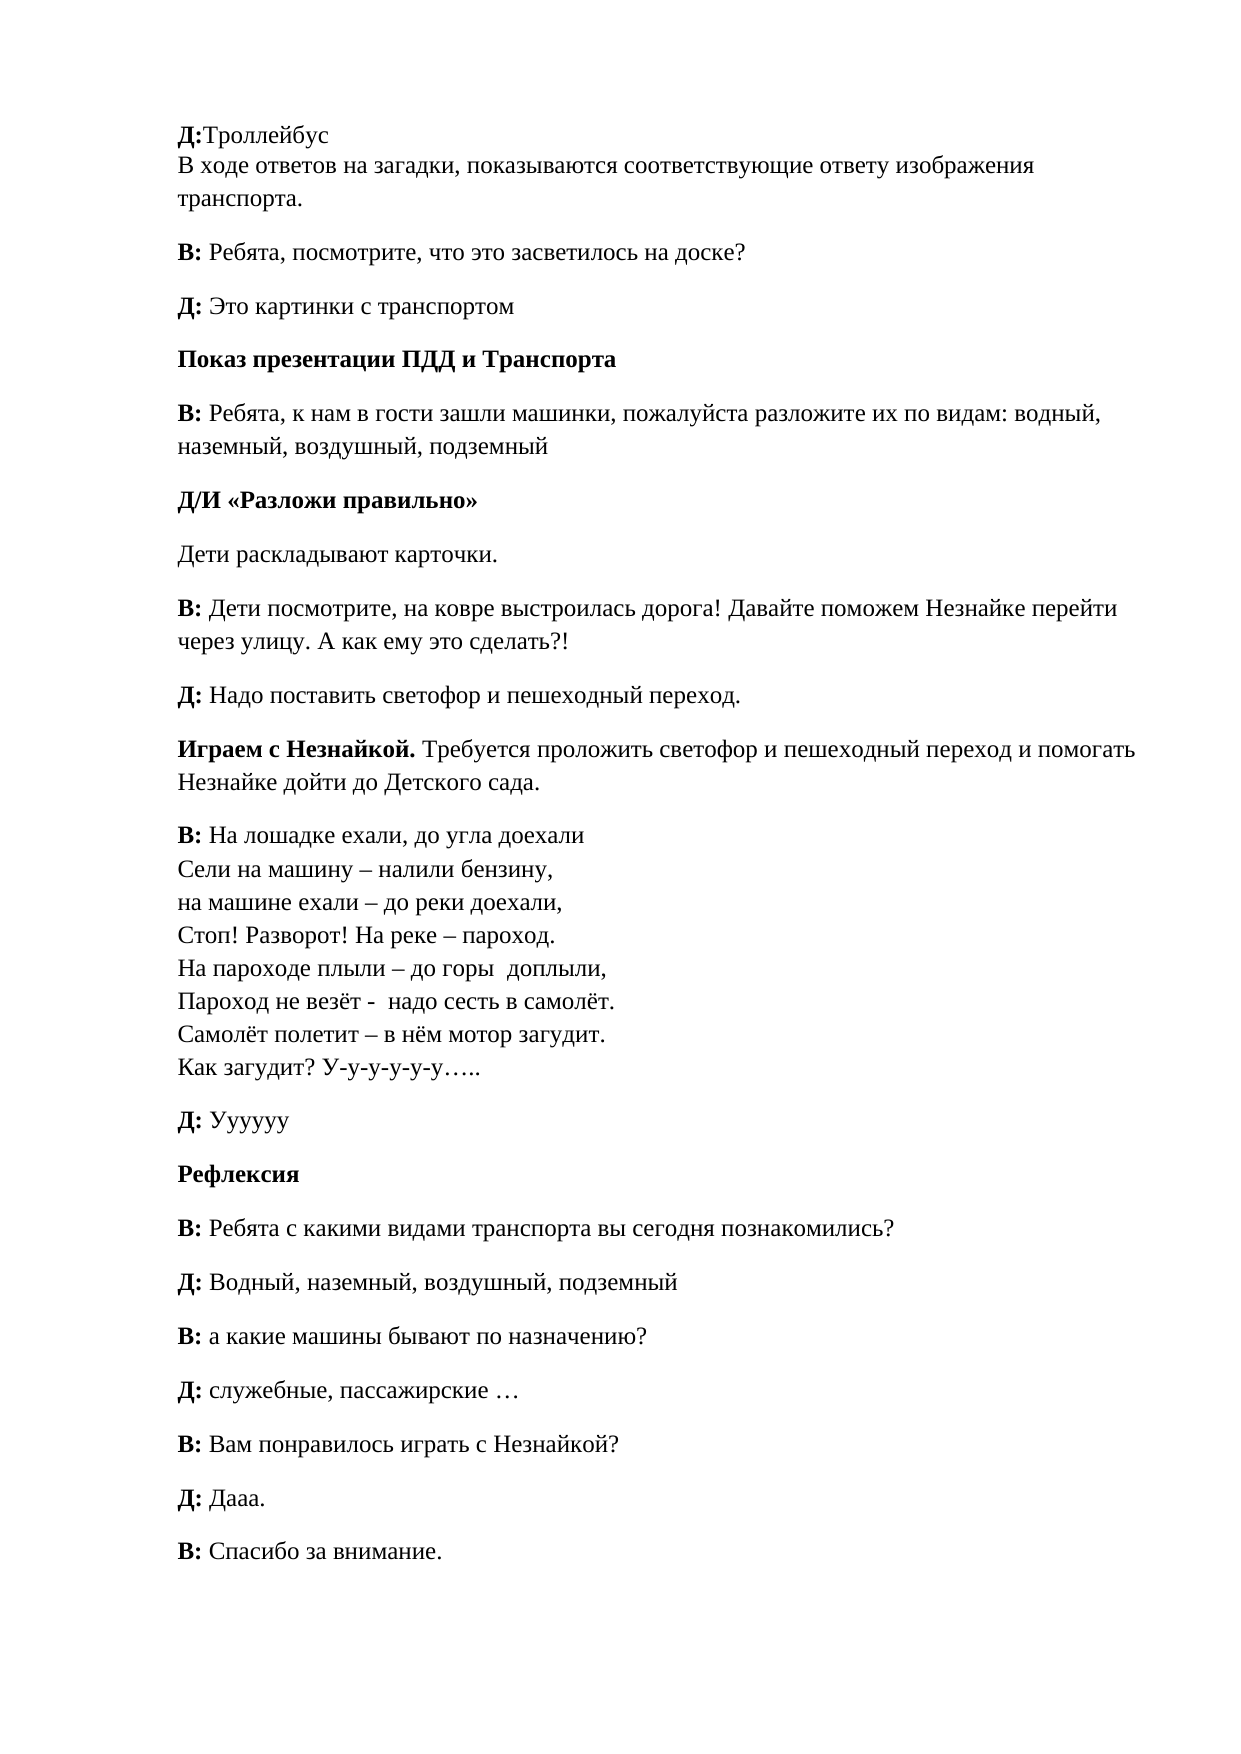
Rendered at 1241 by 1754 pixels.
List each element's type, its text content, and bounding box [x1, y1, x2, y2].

text Д: Дааа. [177, 1483, 1152, 1511]
text Д: Уууууу [177, 1106, 1152, 1134]
table_cell Д:Троллейбус [176, 118, 448, 150]
text В: Ребята с какими видами транспорта вы сегодня познакомились? [177, 1213, 1152, 1242]
text В: На лошадке ехали, до угла доехали Сели на машину – налили бензину, на машине ехали – до реки доехали, Стоп! Разворот! На реке – пароход. На пароходе плыли – до горы доплыли, Пароход не везёт - надо сесть в самолёт. Самолёт полетит – в нём мотор загудит. Как загудит? У-у-у-у-у-у….. [177, 821, 1152, 1081]
text В: Ребята, посмотрите, что это засветилось на доске? [177, 237, 1152, 266]
text В ходе ответов на загадки, показываются соответствующие ответу изображения транспорта. [177, 150, 1152, 212]
text Д: Это картинки с транспортом [177, 291, 1152, 319]
text Дети раскладывают карточки. [177, 539, 1152, 568]
text В: Вам понравилось играть с Незнайкой? [177, 1429, 1152, 1457]
text Д: служебные, пассажирские … [177, 1375, 1152, 1404]
text В: Спасибо за внимание. [177, 1536, 1152, 1565]
text В: а какие машины бывают по назначению? [177, 1321, 1152, 1350]
text В: Дети посмотрите, на ковре выстроилась дорога! Давайте поможем Незнайке перейти через улицу. А как ему это сделать?! [177, 593, 1152, 655]
text Д/И «Разложи правильно» [177, 485, 1152, 514]
text В: Ребята, к нам в гости зашли машинки, пожалуйста разложите их по видам: водный, наземный, воздушный, подземный [177, 398, 1152, 460]
text Д: Водный, наземный, воздушный, подземный [177, 1267, 1152, 1296]
text Д: Надо поставить светофор и пешеходный переход. [177, 680, 1152, 709]
text Играем с Незнайкой. Требуется проложить светофор и пешеходный переход и помогать Незнайке дойти до Детского сада. [177, 734, 1152, 796]
text Рефлексия [177, 1159, 1152, 1188]
text Показ презентации ПДД и Транспорта [177, 344, 1152, 373]
